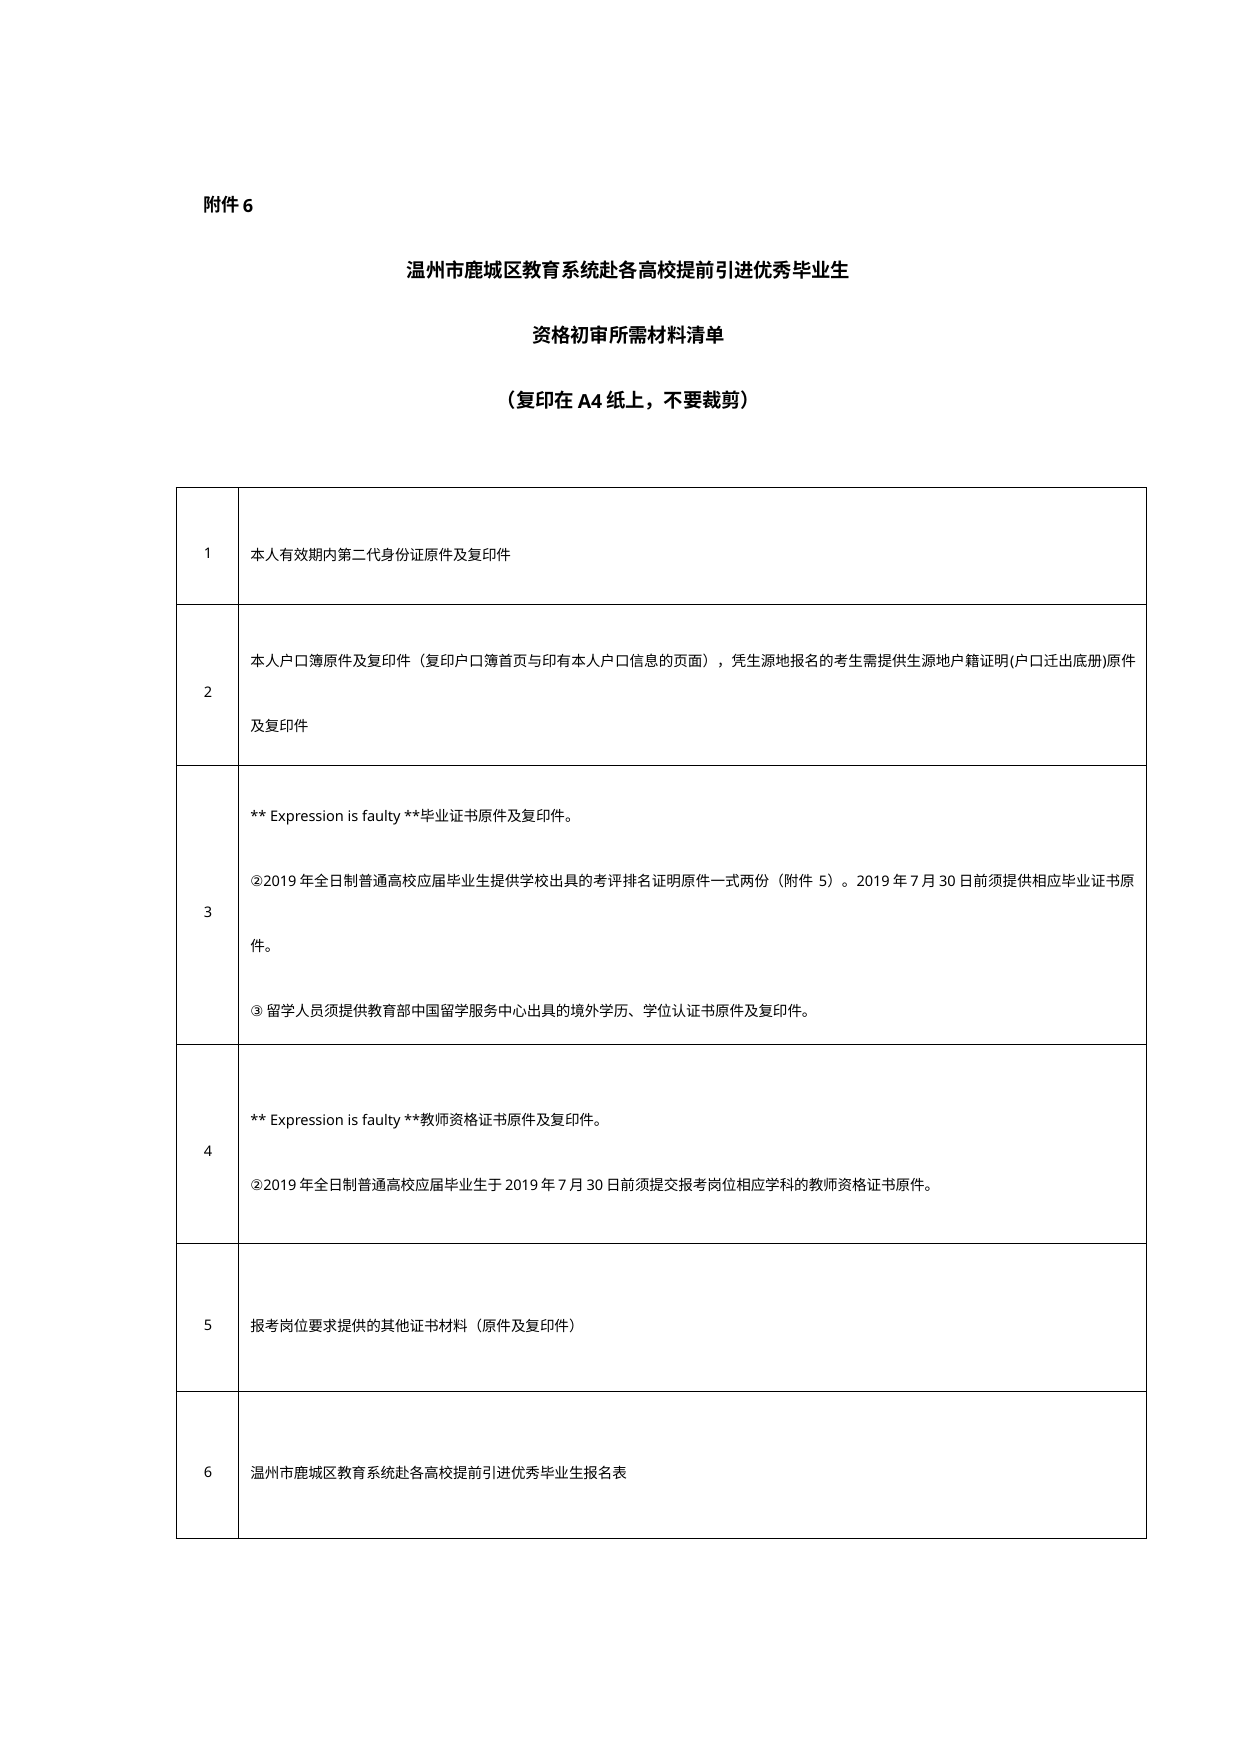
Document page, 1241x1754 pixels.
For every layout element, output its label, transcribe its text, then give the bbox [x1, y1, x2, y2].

table_header 本人有效期内第二代身份证原件及复印件 [239, 488, 1146, 604]
table_cell 报考岗位要求提供的其他证书材料（原件及复印件） [239, 1244, 1146, 1391]
text （复印在A4纸上，不要裁剪） [187, 357, 1053, 422]
table_cell ①毕业证书原件及复印件。 ②2019年全日制普通高校应届毕业生提供学校出具的考评排名证明原件一式两份（附件5）。2019年7月30日前须提供相应毕业证书原件。 ③留学人员须提供教育部中国留学服务中心出具的境外学历、学位认证书原件及复印件。 [239, 766, 1146, 1044]
table_cell 5 [177, 1244, 238, 1391]
text 资格初审所需材料清单 [187, 292, 1053, 357]
table_cell 本人户口簿原件及复印件（复印户口簿首页与印有本人户口信息的页面），凭生源地报名的考生需提供生源地户籍证明(户口迁出底册)原件及复印件 [239, 605, 1146, 765]
table_cell 2 [177, 605, 238, 765]
table_cell 4 [177, 1045, 238, 1243]
table_cell 温州市鹿城区教育系统赴各高校提前引进优秀毕业生报名表 [239, 1392, 1146, 1537]
table_cell 3 [177, 766, 238, 1044]
table_header 1 [177, 488, 238, 604]
text 温州市鹿城区教育系统赴各高校提前引进优秀毕业生 [187, 227, 1053, 292]
text 附件6 [187, 162, 1053, 227]
table_cell ①教师资格证书原件及复印件。 ②2019年全日制普通高校应届毕业生于2019年7月30日前须提交报考岗位相应学科的教师资格证书原件。 [239, 1045, 1146, 1243]
table_cell 6 [177, 1392, 238, 1537]
